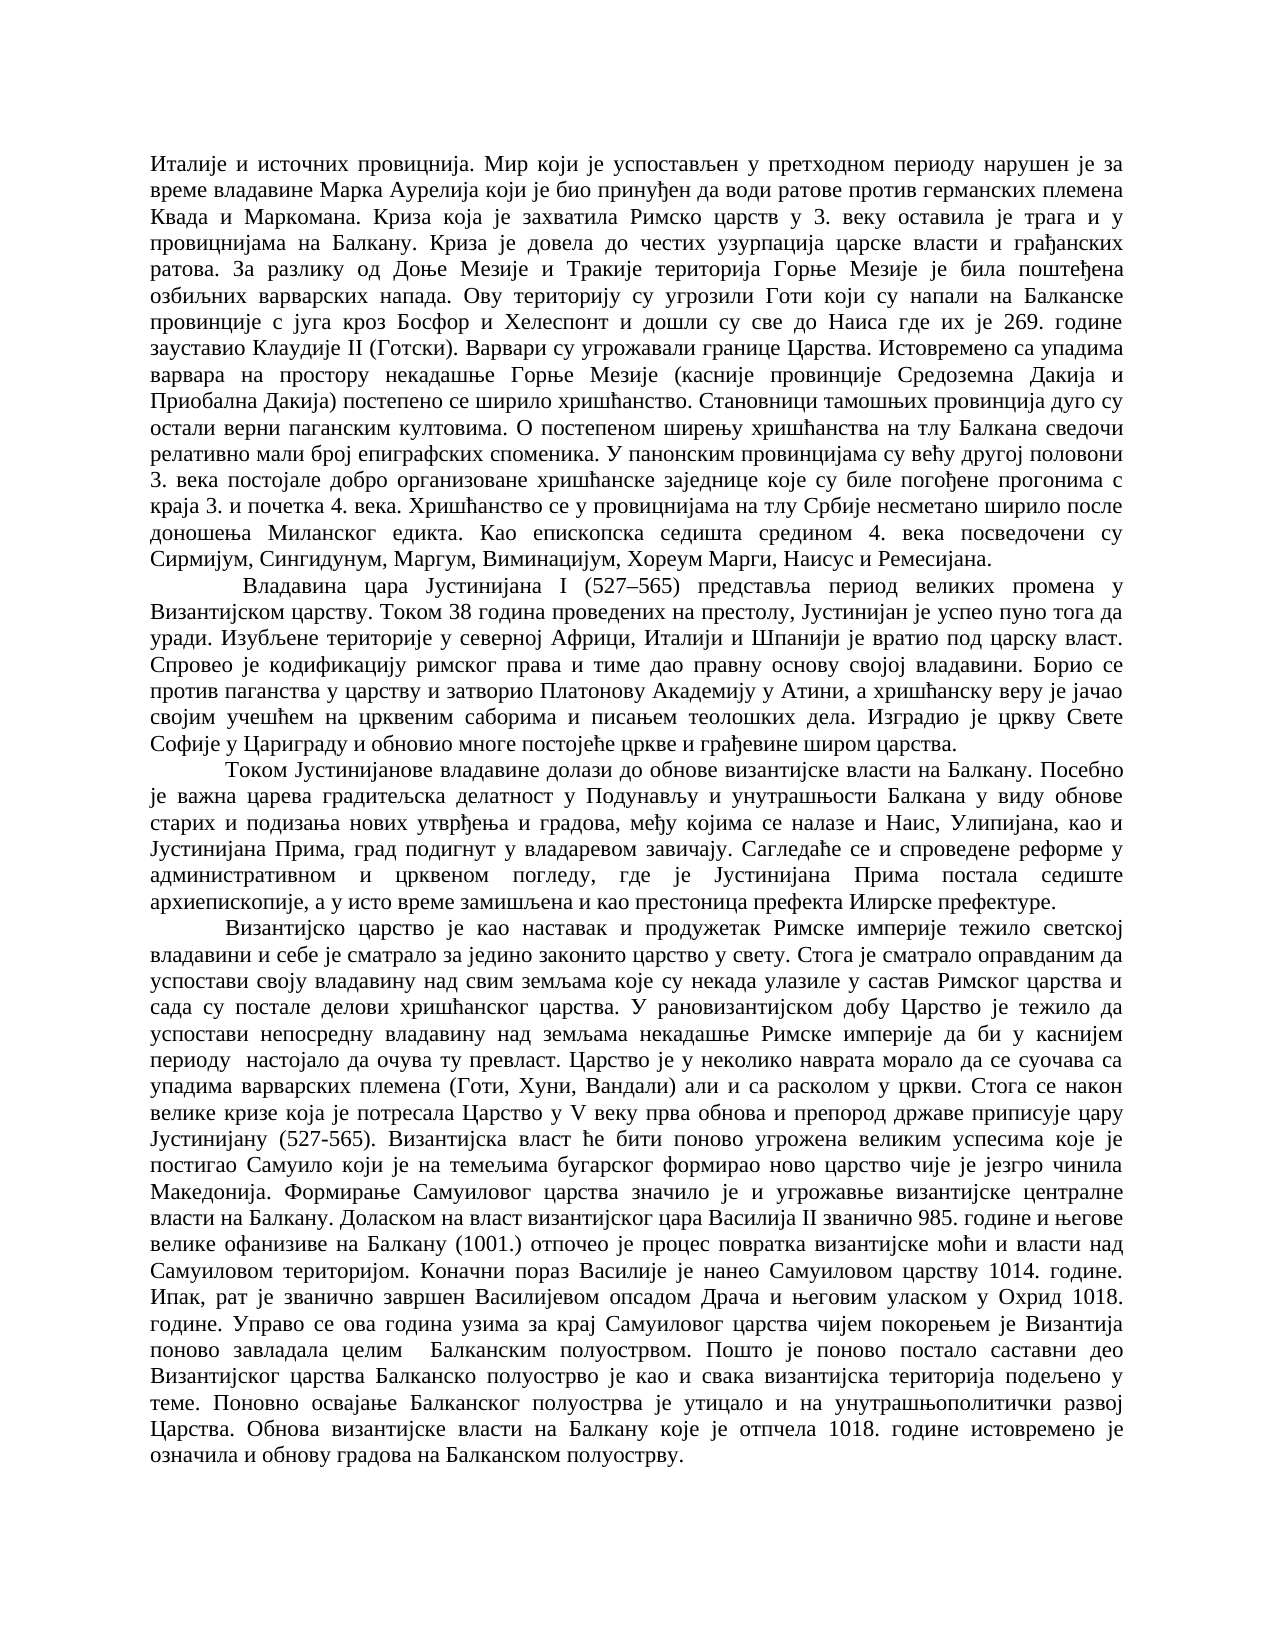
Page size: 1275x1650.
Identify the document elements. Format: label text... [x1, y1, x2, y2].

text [150, 150, 1125, 572]
text Током Јустинијанове владавине долази до обнове византијске власти на Балкану. Посебно је важна царева градитељска делатност у Подунављу и унутрашњости Балкана у виду обнове старих и подизања нових утврђења и градова, међу којима се налазе и Наис, Улипијана, као и Јустинијана Прима, град подигнут у владаревом завичају. Сагледаће се и спроведене реформе у административном и црквеном погледу, где је Јустинијана Прима постала седиште архиепископије, а у исто време замишљена и као престоница префекта Илирске префектуре. [150, 756, 1125, 914]
text Владавина цара Јустинијана I (527–565) представља период великих промена у Византијском царству. Током 38 година проведених на престолу, Јустинијан је успео пуно тога да уради. Изубљене територије у северној Африци, Италији и Шпанији је вратио под царску власт. Спровео је кодификацију римског права и тиме дао правну основу својој владавини. Борио се против паганства у царству и затворио Платонову Академију у Атини, а хришћанску веру је јачао својим учешћем на црквеним саборима и писањем теолошких дела. Изградио је цркву Свете Софије у Цариграду и обновио многе постојеће цркве и грађевине широм царства. [150, 572, 1125, 756]
text Византијско царство је као наставак и продужетак Римске империје тежило светској владавини и себе је сматрало за једино законито царство у свету. Стога је сматрало оправданим да успостави своју владавину над свим земљама које су некада улазиле у састав Римског царства и сада су постале делови хришћанског царства. У рановизантијском добу Царство је тежило да успостави непосредну владавину над земљама некадашње Римске империје да би у каснијем периоду настојало да очува ту превласт. Царство је у неколико наврата морало да се суочава са упадима варварских племена (Готи, Хуни, Вандали) али и са расколом у цркви. Стога се након велике кризе која је потресала Царство у V веку прва обнова и препород државе приписује цару Јустинијану (527-565). Византијска власт ће бити поново угрожена великим успесима које је постигао Самуило који је на темељима бугарског формирао ново царство чије је језгро чинила Македонија. Формирање Самуиловог царства значило је и угрожавње византијске централне власти на Балкану. Доласком на власт византијског цара Василија II званично 985. године и његове велике офанизиве на Балкану (1001.) отпочео је процес повратка византијске моћи и власти над Самуиловом територијом. Коначни пораз Василије је нанео Самуиловом царству 1014. године. Ипак, рат је званично завршен Василијевом опсадом Драча и његовим уласком у Охрид 1018. године. Управо се ова година узима за крај Самуиловог царства чијем покорењем је Византија поново завладала целим Балканским полуострвом. Пошто је поново постало саставни део Византијског царства Балканско полуострво је као и свака византијска територија подељено у теме. Поновно освајање Балканског полуострва је утицало и на унутрашњополитички развој Царства. Обнова византијске власти на Балкану које је отпчела 1018. године истовремено је означила и обнову градова на Балканском полуострву. [150, 914, 1125, 1468]
